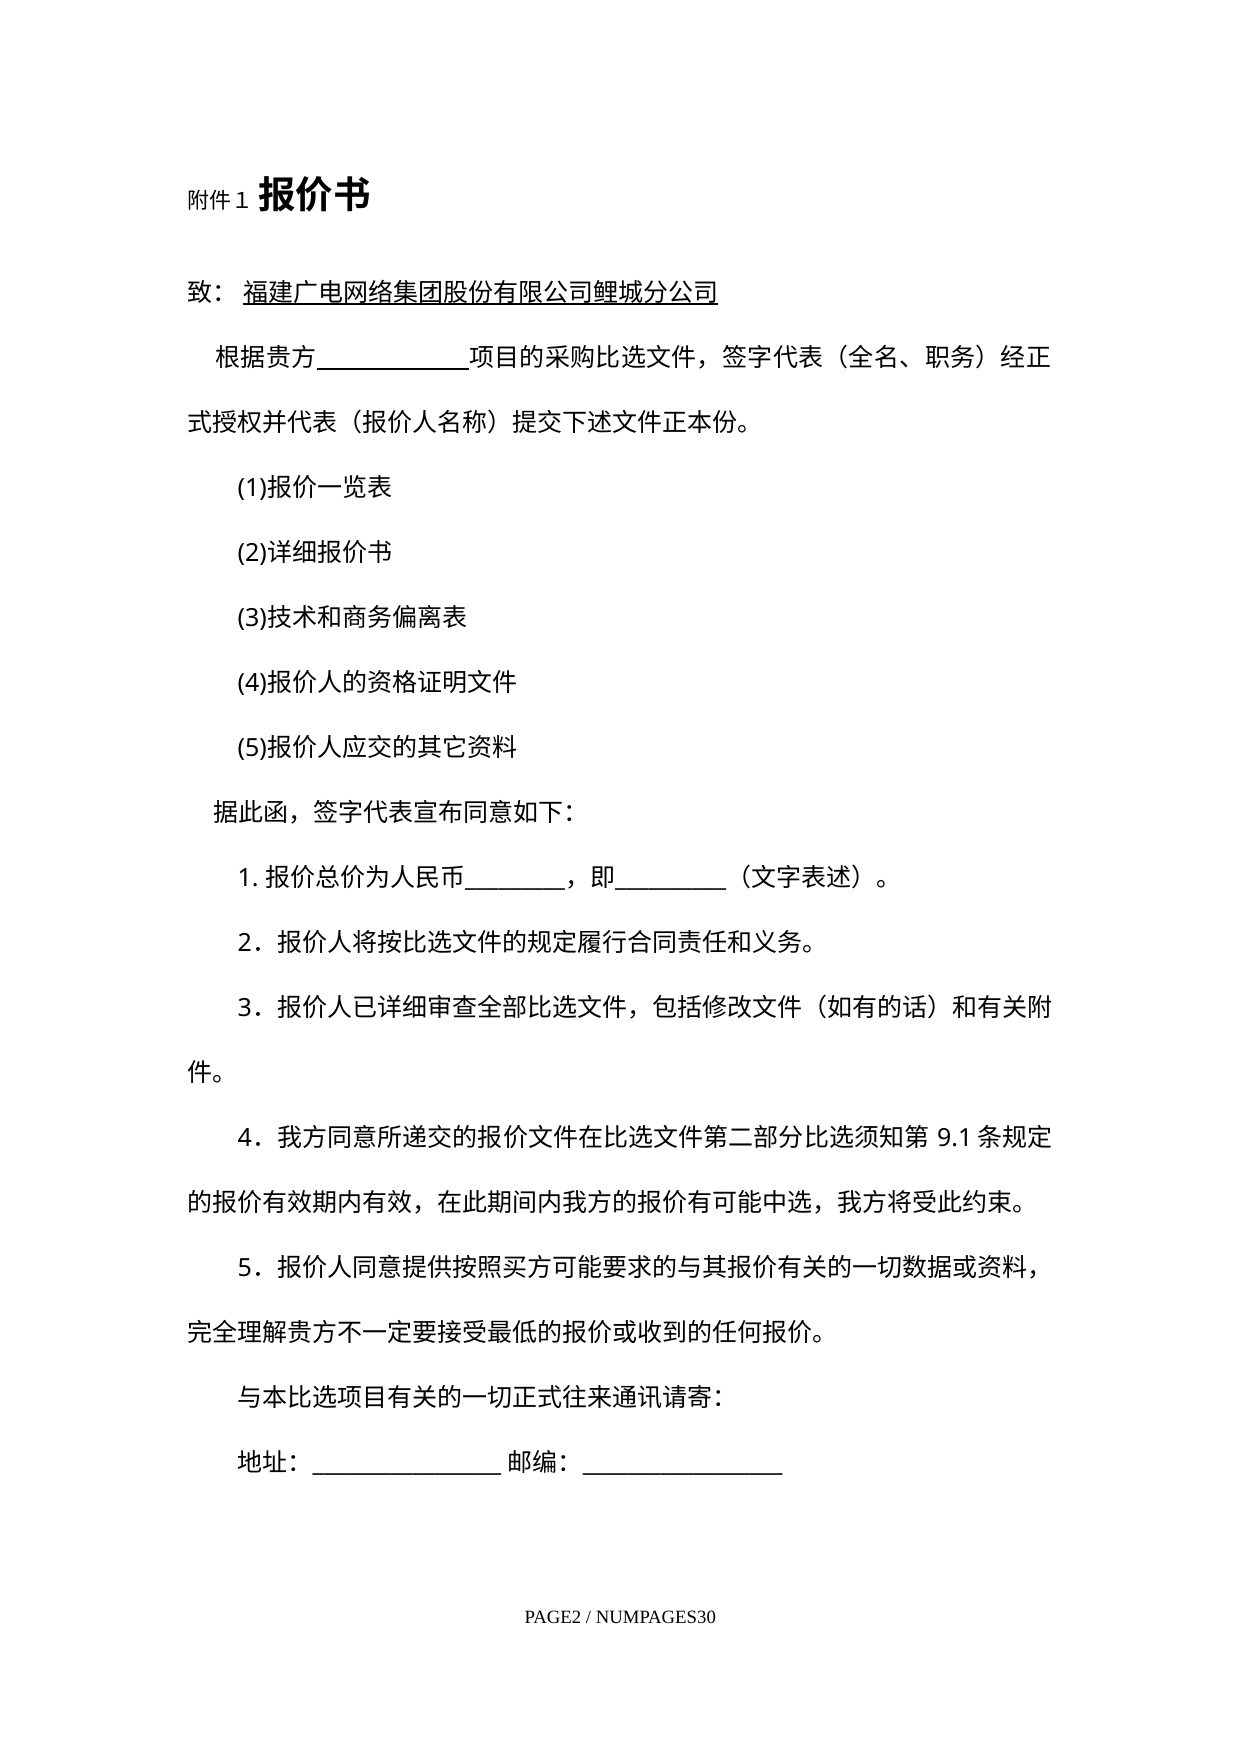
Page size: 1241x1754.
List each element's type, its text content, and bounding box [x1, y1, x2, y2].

text 4．我方同意所递交的报价文件在比选文件第二部分比选须知第9.1条规定的报价有效期内有效，在此期间内我方的报价有可能中选，我方将受此约束。 [187, 1103, 1053, 1233]
text (3)技术和商务偏离表 [187, 583, 1053, 648]
text (4)报价人的资格证明文件 [187, 648, 1053, 713]
text (5)报价人应交的其它资料 [187, 713, 1053, 778]
text 1. 报价总价为人民币_________，即__________（文字表述）。 [187, 843, 1053, 908]
text (2)详细报价书 [187, 518, 1053, 583]
text 据此函，签字代表宣布同意如下： [187, 778, 1053, 843]
text 附件１ 报价书 [187, 160, 1053, 225]
text 致： 福建广电网络集团股份有限公司鲤城分公司 [187, 258, 1053, 323]
text (1)报价一览表 [187, 453, 1053, 518]
text 根据贵方 项目的采购比选文件，签字代表（全名、职务）经正式授权并代表（报价人名称）提交下述文件正本份。 [187, 323, 1053, 453]
text 与本比选项目有关的一切正式往来通讯请寄： [187, 1363, 1053, 1428]
text 地址：_________________ 邮编：__________________ [187, 1428, 1053, 1493]
text 3．报价人已详细审查全部比选文件，包括修改文件（如有的话）和有关附件。 [187, 973, 1053, 1103]
text 2．报价人将按比选文件的规定履行合同责任和义务。 [187, 908, 1053, 973]
text 5．报价人同意提供按照买方可能要求的与其报价有关的一切数据或资料，完全理解贵方不一定要接受最低的报价或收到的任何报价。 [187, 1233, 1053, 1363]
